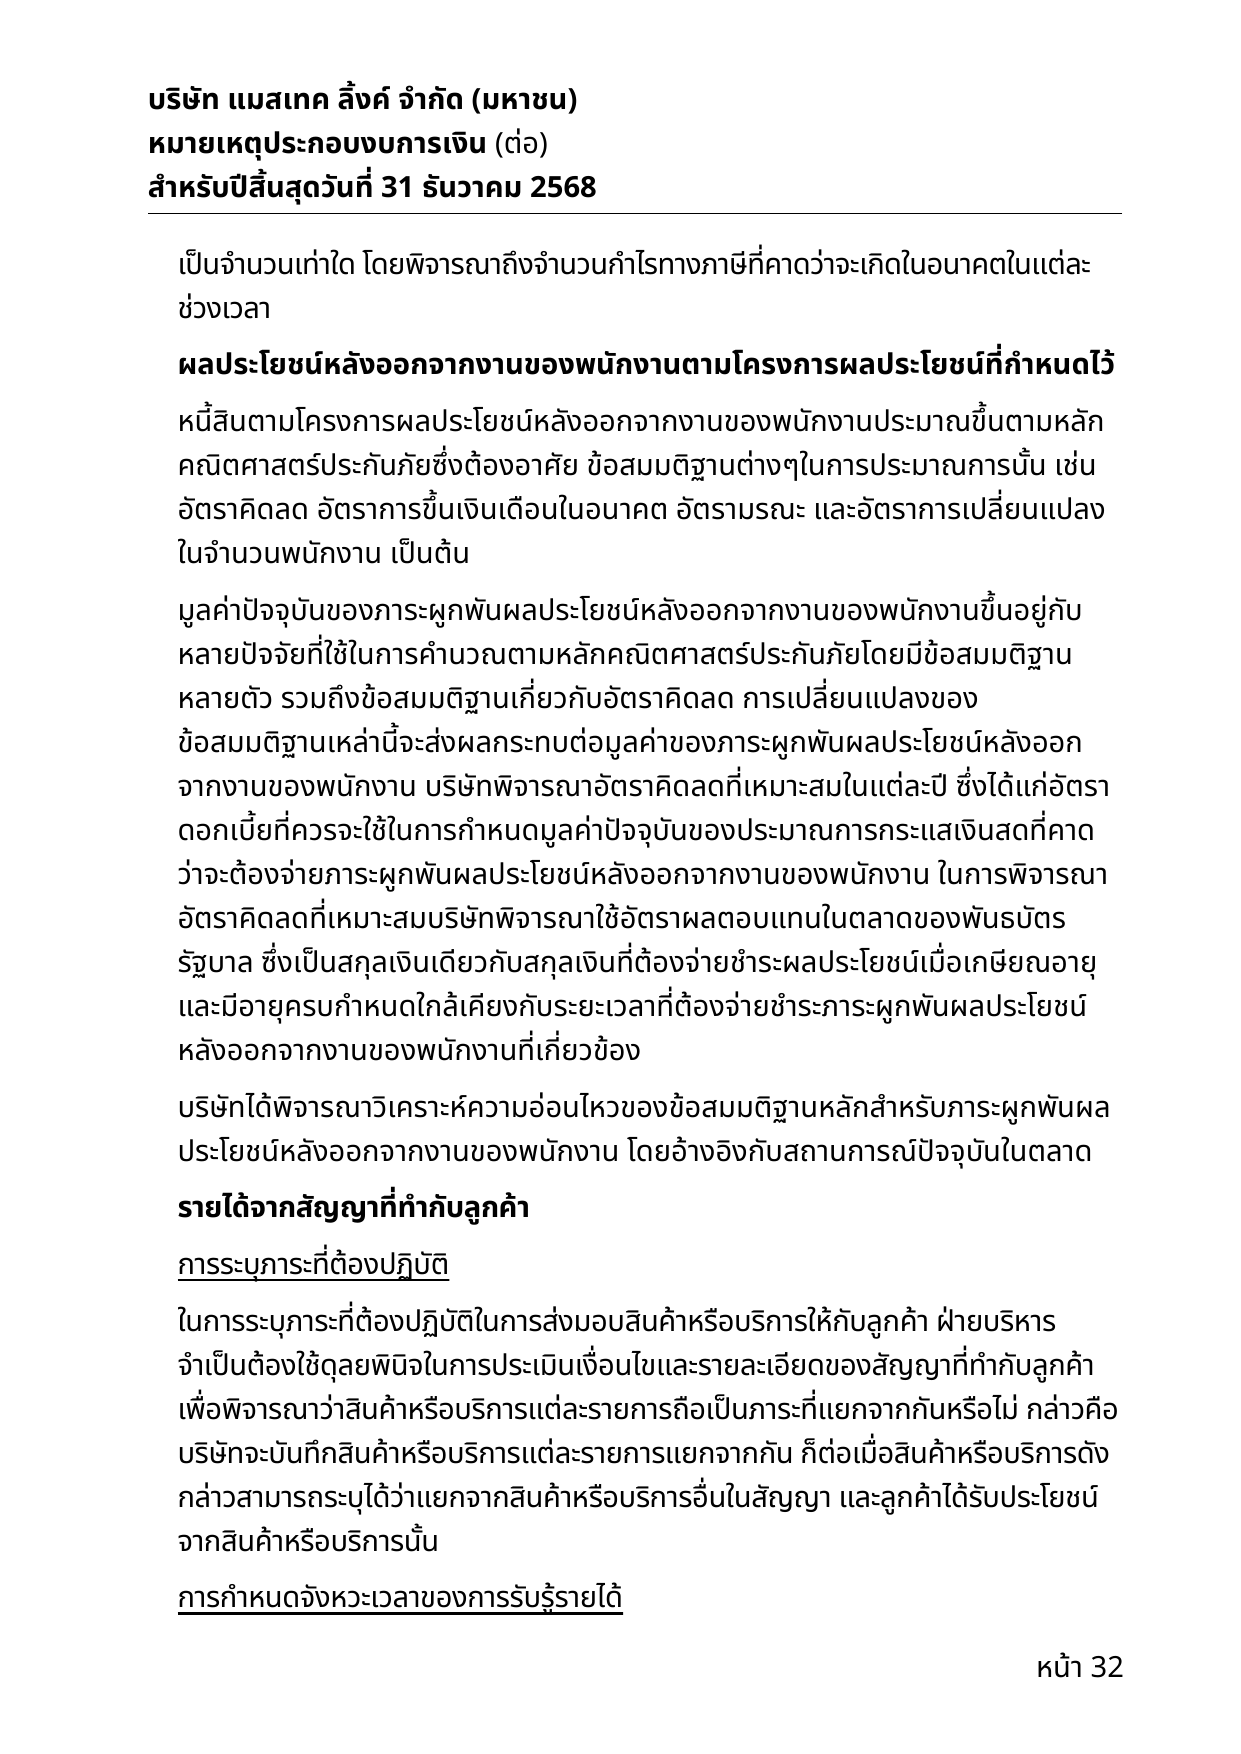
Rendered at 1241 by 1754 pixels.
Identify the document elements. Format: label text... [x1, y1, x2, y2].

text รายได้จากสัญญาที่ทำกับลูกค้า [177, 1187, 1122, 1231]
text บริษัทได้พิจารณาวิเคราะห์ความอ่อนไหวของข้อสมมติฐานหลักสำหรับภาระผูกพันผลประโยชน์หลังออกจากงานของพนักงาน โดยอ้างอิงกับสถานการณ์ปัจจุบันในตลาด [177, 1086, 1120, 1174]
text มูลค่าปัจจุบันของภาระผูกพันผลประโยชน์หลังออกจากงานของพนักงานขึ้นอยู่กับหลายปัจจัยที่ใช้ในการคำนวณตามหลักคณิตศาสตร์ประกันภัยโดยมีข้อสมมติฐานหลายตัว รวมถึงข้อสมมติฐานเกี่ยวกับอัตราคิดลด การเปลี่ยนแปลงของ ข้อสมมติฐานเหล่านี้จะส่งผลกระทบต่อมูลค่าของภาระผูกพันผลประโยชน์หลังออกจากงานของพนักงาน บริษัทพิจารณาอัตราคิดลดที่เหมาะสมในแต่ละปี ซึ่งได้แก่อัตราดอกเบี้ยที่ควรจะใช้ในการกำหนดมูลค่าปัจจุบันของประมาณการกระแสเงินสดที่คาดว่าจะต้องจ่ายภาระผูกพันผลประโยชน์หลังออกจากงานของพนักงาน ในการพิจารณาอัตราคิดลดที่เหมาะสมบริษัทพิจารณาใช้อัตราผลตอบแทนในตลาดของพันธบัตรรัฐบาล ซึ่งเป็นสกุลเงินเดียวกับสกุลเงินที่ต้องจ่ายชำระผลประโยชน์เมื่อเกษียณอายุ และมีอายุครบกำหนดใกล้เคียงกับระยะเวลาที่ต้องจ่ายชำระภาระผูกพันผลประโยชน์หลังออกจากงานของพนักงานที่เกี่ยวข้อง [177, 589, 1120, 1074]
text ผลประโยชน์หลังออกจากงานของพนักงานตามโครงการผลประโยชน์ที่กำหนดไว้ [177, 344, 1122, 388]
text หนี้สินตามโครงการผลประโยชน์หลังออกจากงานของพนักงานประมาณขึ้นตามหลักคณิตศาสตร์ประกันภัยซึ่งต้องอาศัย ข้อสมมติฐานต่างๆในการประมาณการนั้น เช่น อัตราคิดลด อัตราการขึ้นเงินเดือนในอนาคต อัตรามรณะ และอัตราการเปลี่ยนแปลงในจำนวนพนักงาน เป็นต้น [177, 400, 1122, 577]
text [177, 243, 1122, 331]
text ในการระบุภาระที่ต้องปฏิบัติในการส่งมอบสินค้าหรือบริการให้กับลูกค้า ฝ่ายบริหารจำเป็นต้องใช้ดุลยพินิจในการประเมินเงื่อนไขและรายละเอียดของสัญญาที่ทำกับลูกค้าเพื่อพิจารณาว่าสินค้าหรือบริการแต่ละรายการถือเป็นภาระที่แยกจากกันหรือไม่ กล่าวคือ บริษัทจะบันทึกสินค้าหรือบริการแต่ละรายการแยกจากกัน ก็ต่อเมื่อสินค้าหรือบริการดังกล่าวสามารถระบุได้ว่าแยกจากสินค้าหรือบริการอื่นในสัญญา และลูกค้าได้รับประโยชน์จากสินค้าหรือบริการนั้น [177, 1300, 1123, 1564]
text การระบุภาระที่ต้องปฏิบัติ [177, 1243, 1122, 1288]
text การกำหนดจังหวะเวลาของการรับรู้รายได้ [177, 1577, 1122, 1621]
